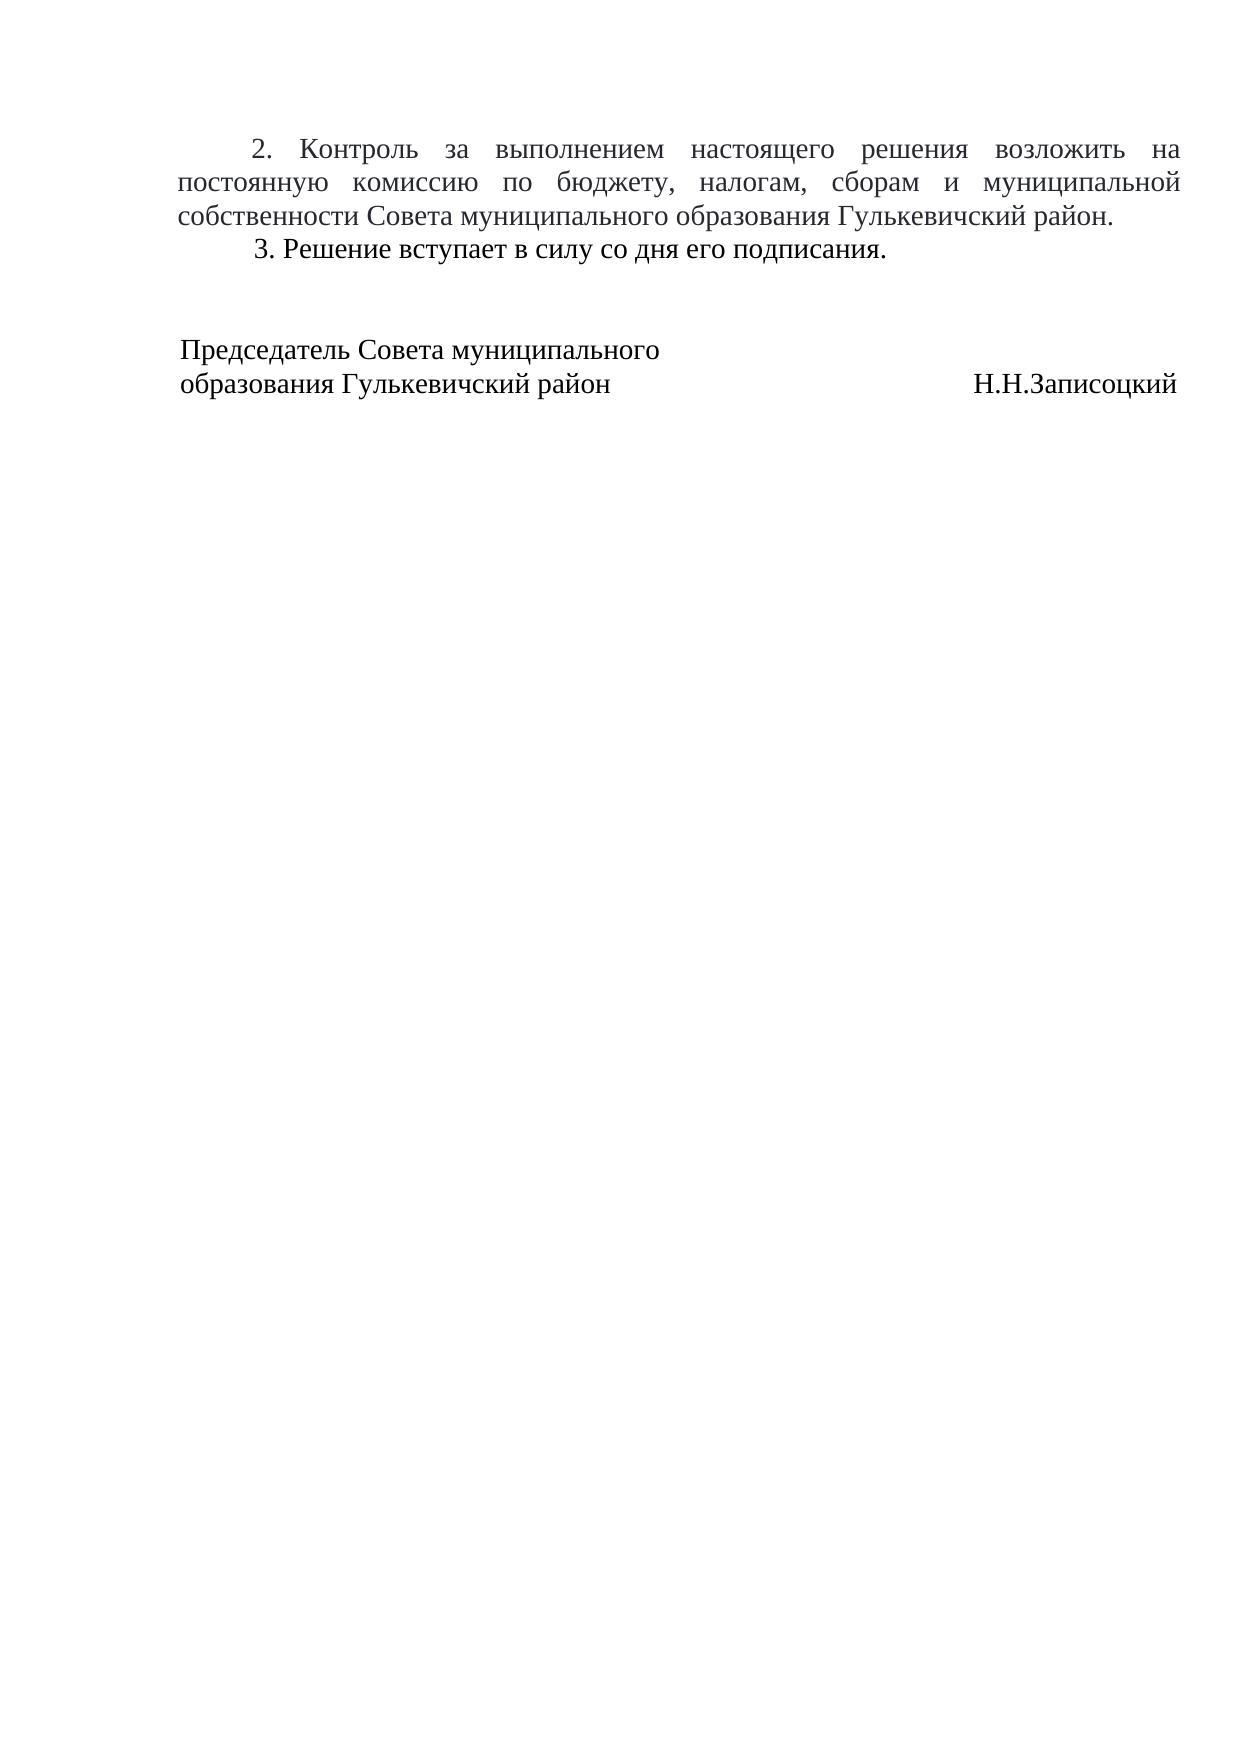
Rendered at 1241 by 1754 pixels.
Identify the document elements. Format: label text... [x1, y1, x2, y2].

text Председатель Совета муниципального [180, 332, 1181, 366]
subtitle 2. Контроль за выполнением настоящего решения возложить на постоянную комиссию по бюджету, налогам, сборам и муниципальной собственности Совета муниципального образования Гулькевичский район. [177, 131, 1181, 232]
text 3. Решение вступает в силу со дня его подписания. [180, 232, 1181, 265]
text образования Гулькевичский район Н.Н.Записоцкий [180, 366, 1181, 399]
